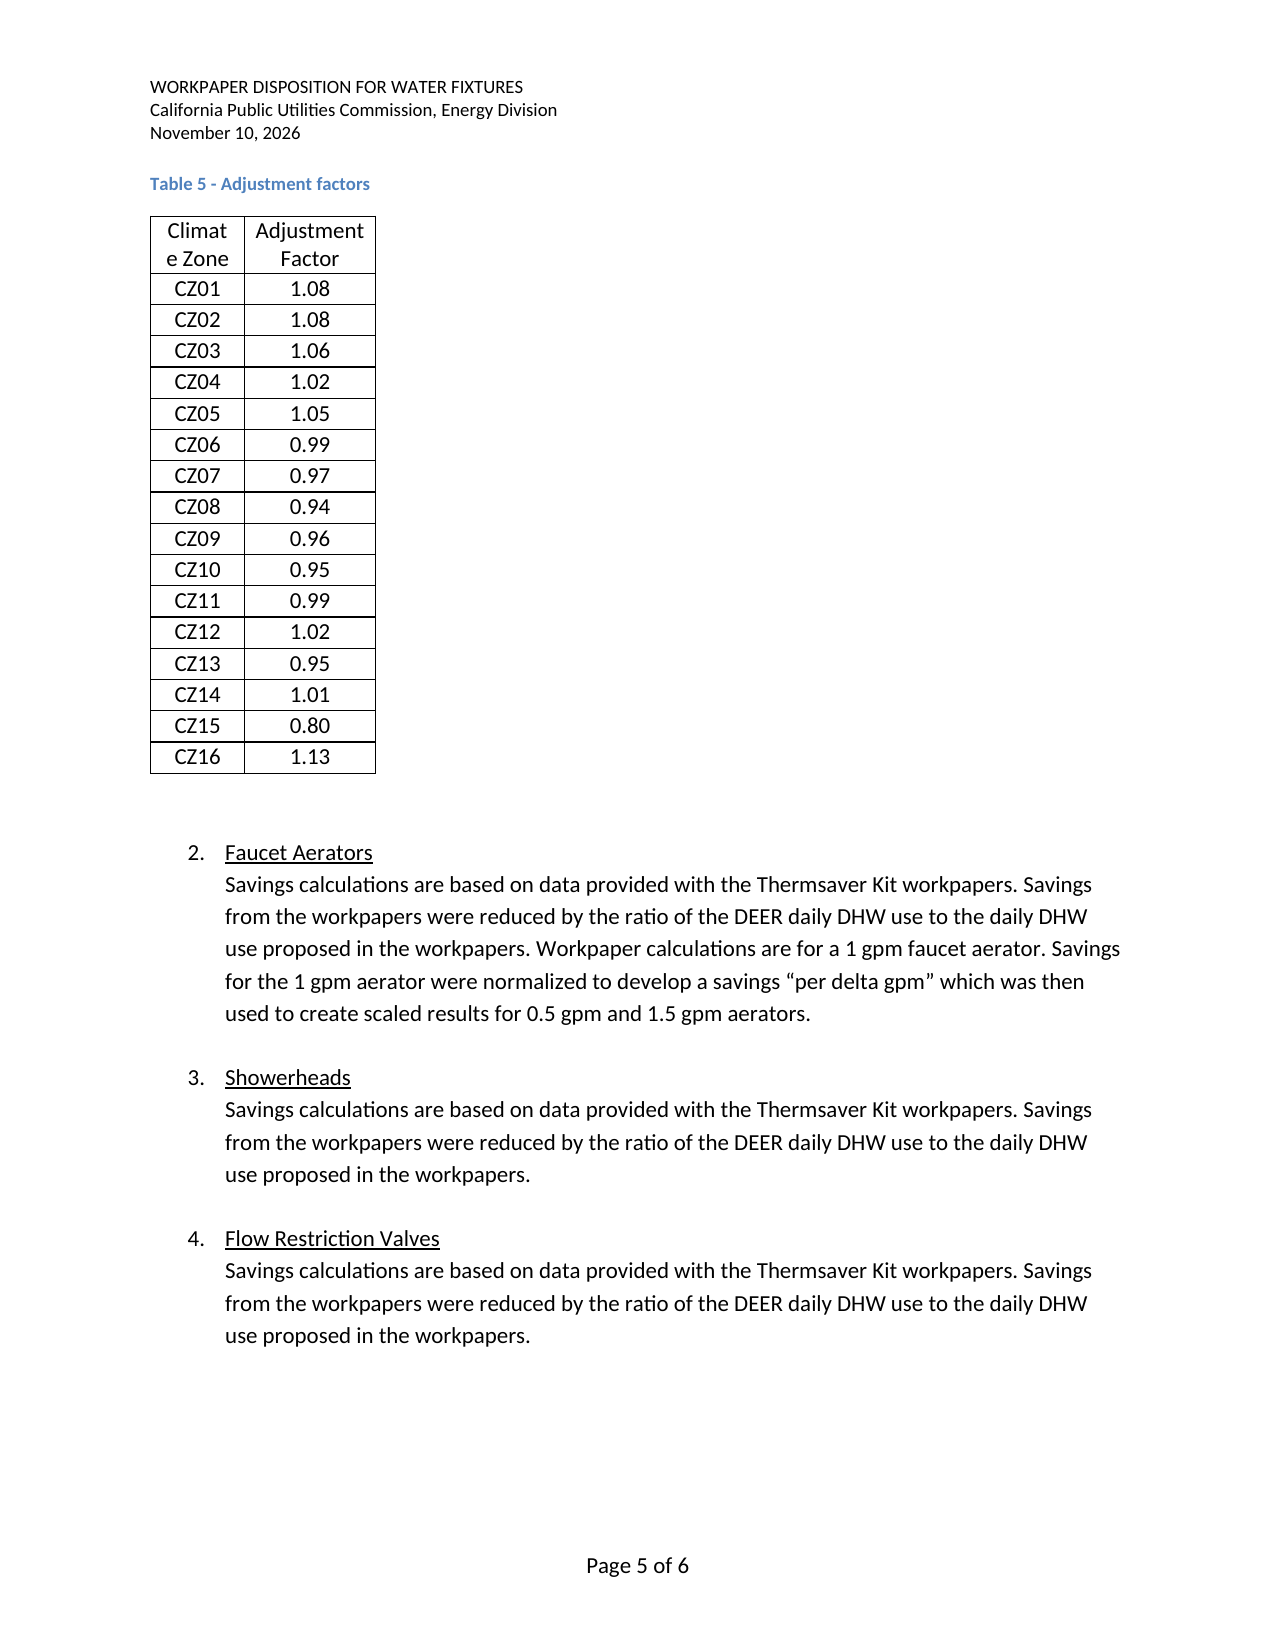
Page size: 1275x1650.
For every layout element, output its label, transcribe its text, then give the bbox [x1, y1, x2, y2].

list Faucet Aerators [187, 838, 1125, 866]
table_cell 1.13 [245, 743, 375, 773]
table_header Adjustment Factor [245, 217, 375, 273]
table_cell 0.80 [245, 711, 375, 741]
table_cell CZ07 [151, 461, 244, 491]
table_cell 0.94 [245, 493, 375, 523]
table_cell CZ11 [151, 586, 244, 616]
text Table 5 - Adjustment factors [150, 172, 1125, 195]
table_cell 0.99 [245, 430, 375, 460]
table_cell CZ14 [151, 680, 244, 710]
table_cell 0.97 [245, 461, 375, 491]
table_cell 1.08 [245, 305, 375, 335]
table_cell CZ10 [151, 555, 244, 585]
table_cell 1.01 [245, 680, 375, 710]
table_cell 0.99 [245, 586, 375, 616]
table_cell CZ03 [151, 336, 244, 366]
table_cell 0.95 [245, 555, 375, 585]
table_cell 0.95 [245, 649, 375, 679]
table_cell 1.08 [245, 274, 375, 304]
table_cell 1.06 [245, 336, 375, 366]
table_cell CZ08 [151, 493, 244, 523]
table_cell 1.02 [245, 368, 375, 398]
table_header Climate Zone [151, 217, 244, 273]
table_cell CZ16 [151, 743, 244, 773]
table_cell CZ13 [151, 649, 244, 679]
list Flow Restriction Valves [187, 1224, 1125, 1252]
table_cell CZ06 [151, 430, 244, 460]
table_cell CZ15 [151, 711, 244, 741]
table_cell CZ12 [151, 618, 244, 648]
table_cell 0.96 [245, 524, 375, 554]
table_cell CZ09 [151, 524, 244, 554]
list Showerheads [187, 1063, 1125, 1091]
text Savings calculations are based on data provided with the Thermsaver Kit workpapers. Savings from the workpapers were reduced by the ratio of the DEER daily DHW use to the daily DHW use proposed in the workpapers. [225, 1256, 1125, 1349]
table_cell CZ02 [151, 305, 244, 335]
table_cell CZ05 [151, 399, 244, 429]
table_cell 1.02 [245, 618, 375, 648]
table_cell CZ04 [151, 368, 244, 398]
text Savings calculations are based on data provided with the Thermsaver Kit workpapers. Savings from the workpapers were reduced by the ratio of the DEER daily DHW use to the daily DHW use proposed in the workpapers. [225, 1096, 1125, 1188]
table_cell 1.05 [245, 399, 375, 429]
text Savings calculations are based on data provided with the Thermsaver Kit workpapers. Savings from the workpapers were reduced by the ratio of the DEER daily DHW use to the daily DHW use proposed in the workpapers. Workpaper calculations are for a 1 gpm faucet aerator. Savings for the 1 gpm aerator were normalized to develop a savings “per delta gpm” which was then used to create scaled results for 0.5 gpm and 1.5 gpm aerators. [225, 870, 1125, 1027]
table_cell CZ01 [151, 274, 244, 304]
